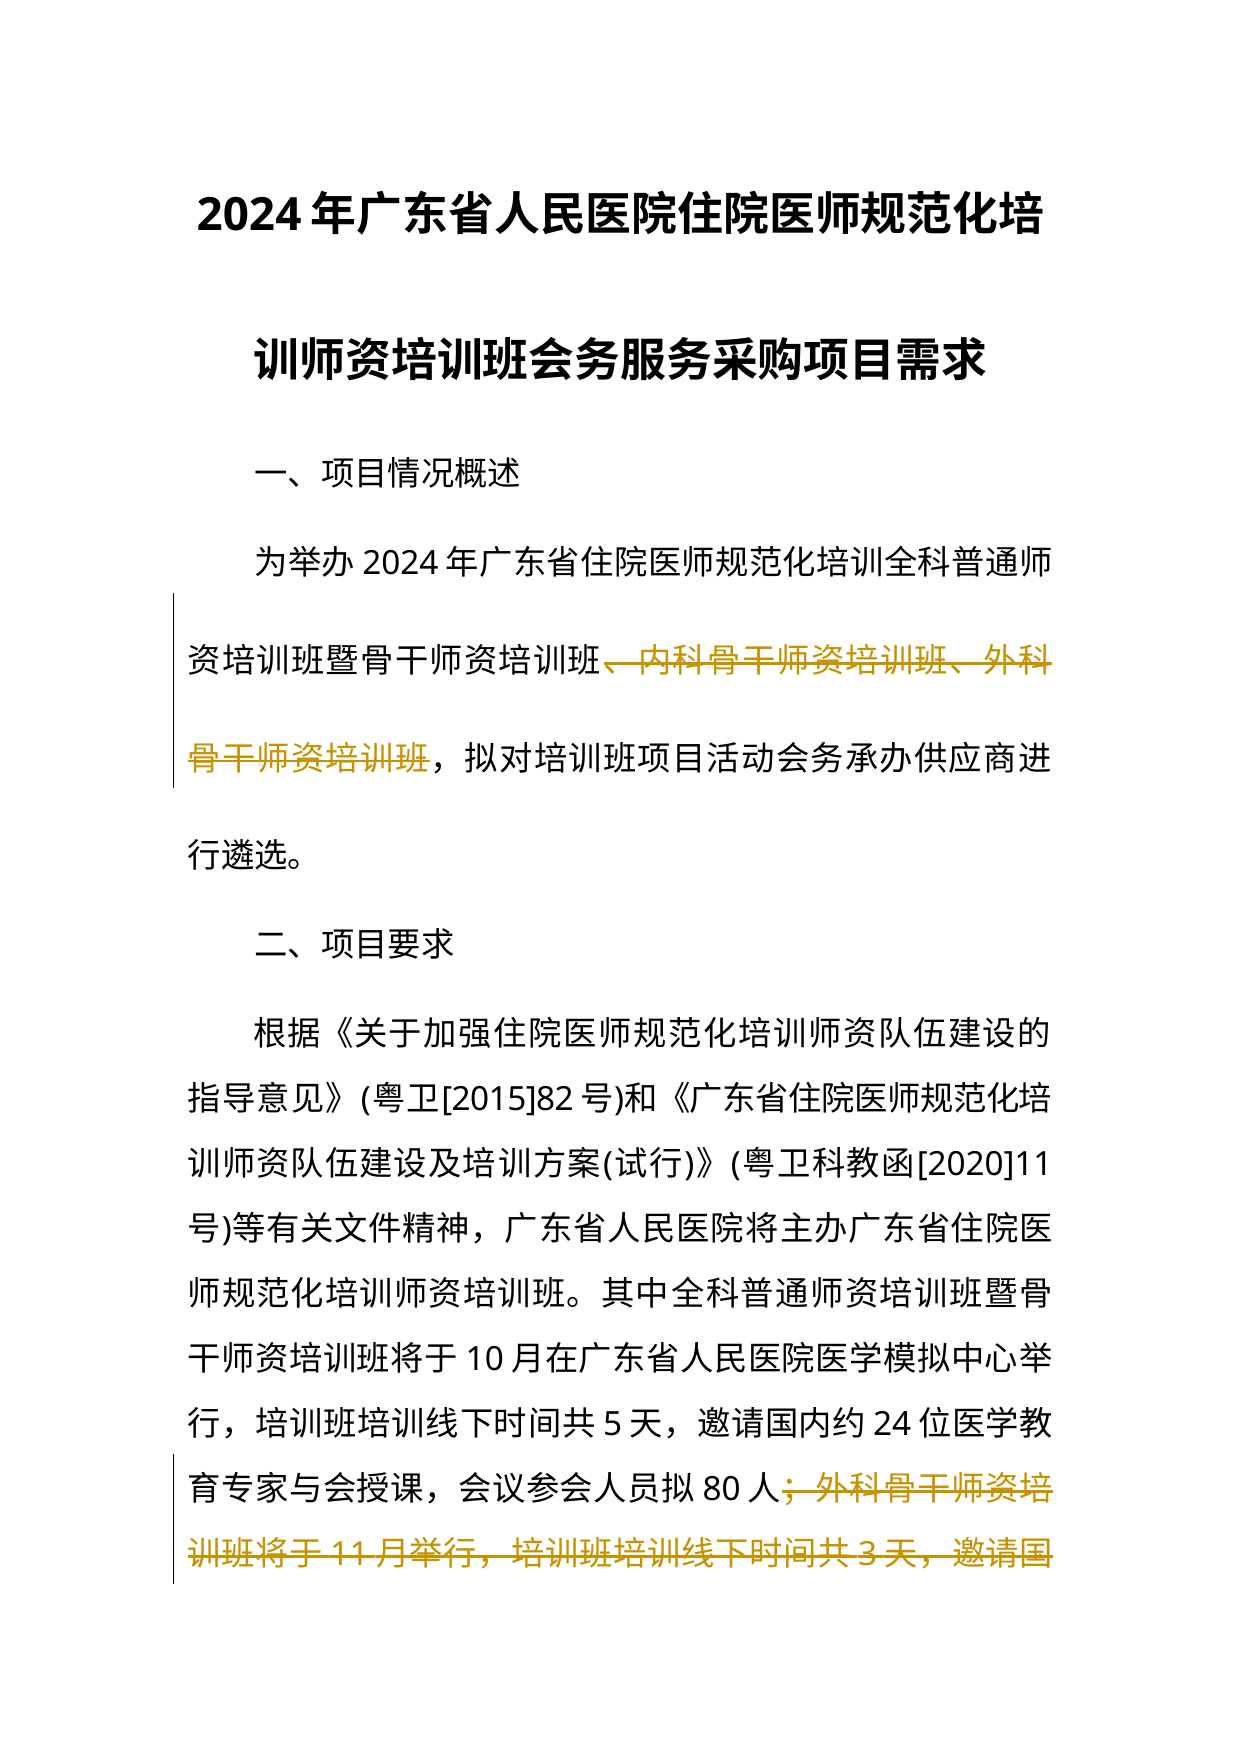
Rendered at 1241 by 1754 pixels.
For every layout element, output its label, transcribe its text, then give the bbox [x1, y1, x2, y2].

text 一、项目情况概述 [187, 439, 1053, 504]
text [187, 1556, 1053, 1583]
text 2024年广东省人民医院住院医师规范化培训师资培训班会务服务采购项目需求 [187, 162, 1053, 406]
list 项目要求 [187, 909, 1053, 974]
text 为举办2024年广东省住院医师规范化培训全科普通师资培训班暨骨干师资培训班，拟对培训班项目活动会务承办供应商进行遴选。 [187, 528, 1053, 885]
